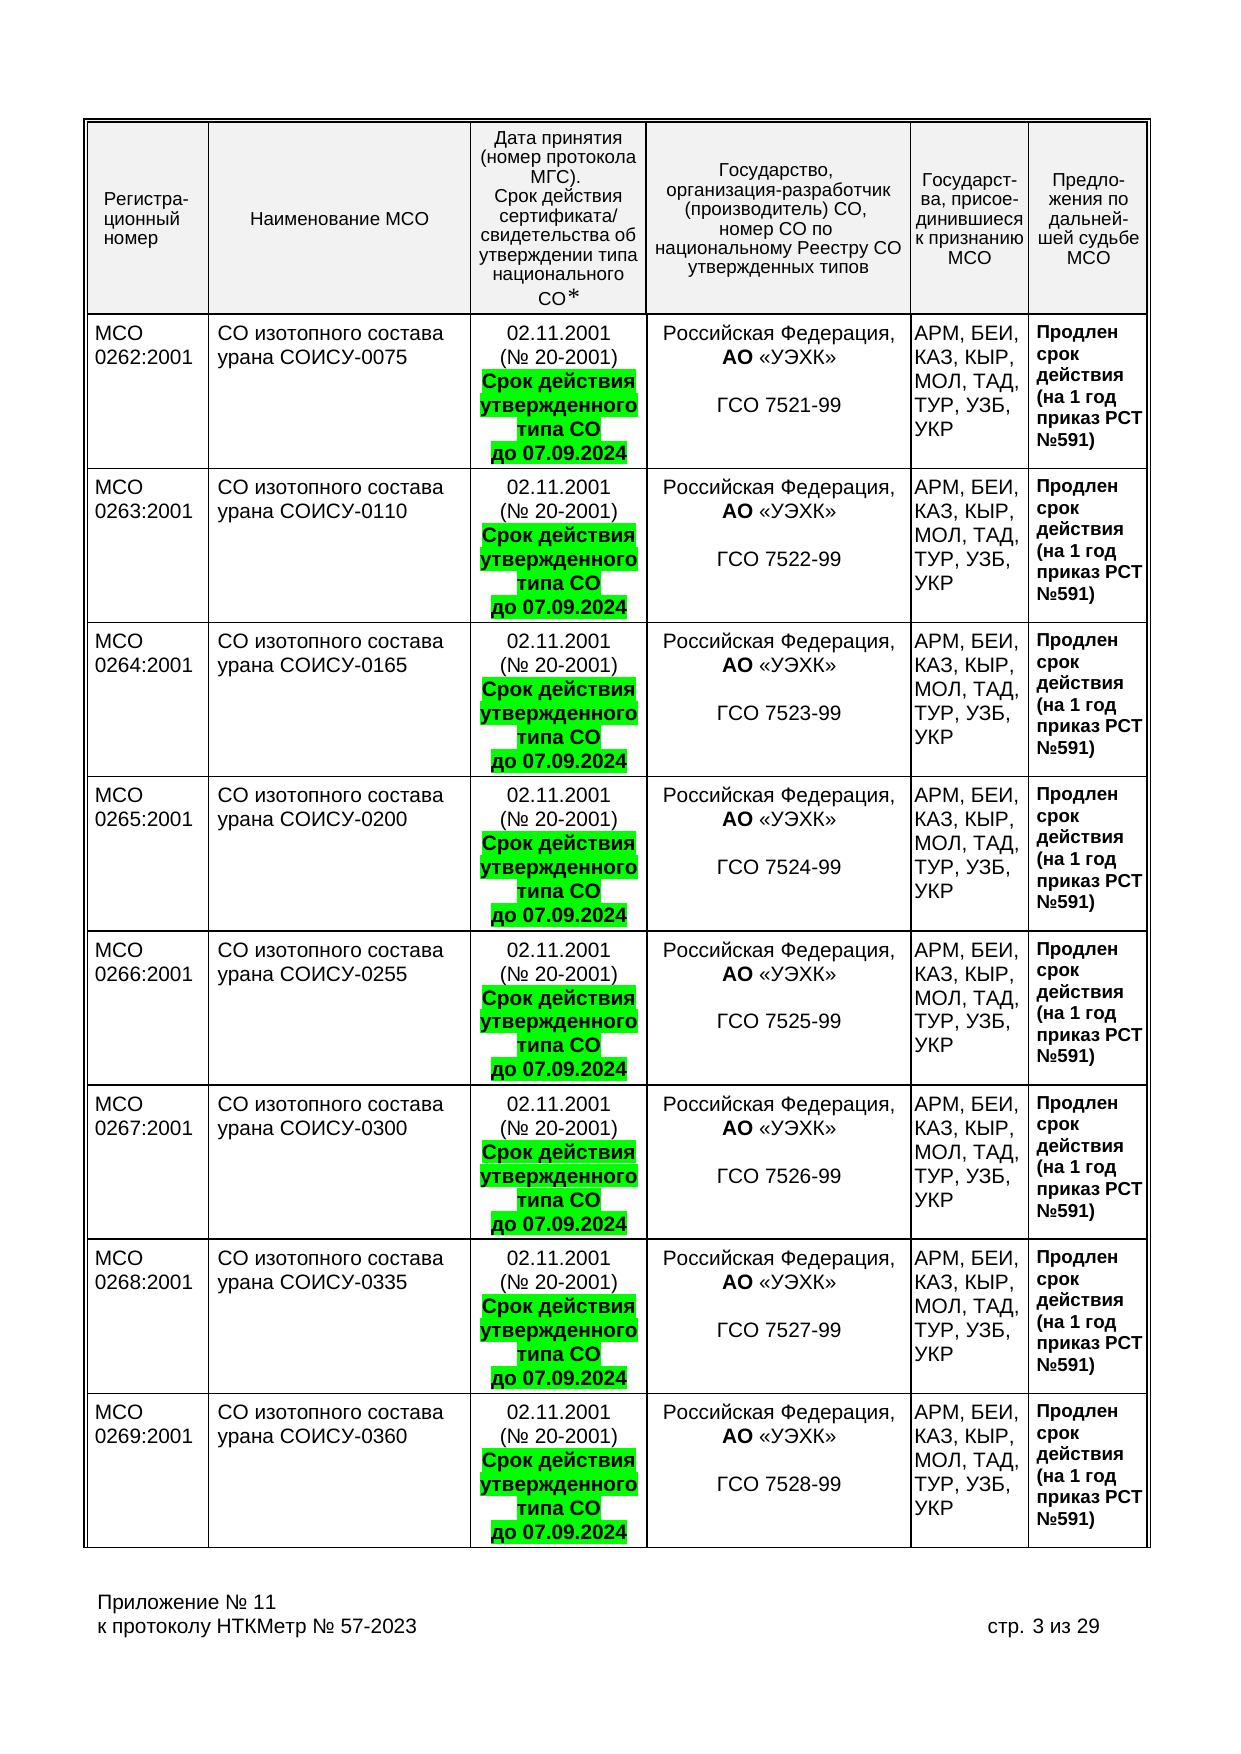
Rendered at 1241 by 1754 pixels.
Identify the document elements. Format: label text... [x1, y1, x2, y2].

table_cell АРМ, БЕИ, КАЗ, КЫР, МОЛ, ТАД, ТУР, УЗБ, УКР [912, 777, 1028, 930]
table_cell СО изотопного состава урана СОИСУ-0110 [209, 469, 470, 622]
table_cell Российская Федерация, АО «УЭХК» ГСО 7521-99 [648, 315, 910, 467]
table_cell Российская Федерация, АО «УЭХК» ГСО 7528-99 [648, 1394, 910, 1547]
table_cell АРМ, БЕИ, КАЗ, КЫР, МОЛ, ТАД, ТУР, УЗБ, УКР [912, 623, 1028, 776]
table_header Предло-жения по дальней-шей судьбе МСО [1029, 123, 1146, 313]
table_cell СО изотопного состава урана СОИСУ-0075 [209, 315, 470, 467]
table_cell МСО 0263:2001 [88, 469, 208, 622]
table_cell АРМ, БЕИ, КАЗ, КЫР, МОЛ, ТАД, ТУР, УЗБ, УКР [912, 1086, 1028, 1238]
table_cell МСО 0266:2001 [88, 932, 208, 1084]
table_cell СО изотопного состава урана СОИСУ-0360 [209, 1394, 470, 1547]
table_header Регистра-ционный номер [88, 123, 208, 313]
table_cell Продлен срок действия (на 1 год приказ РСТ №591) [1029, 1086, 1146, 1238]
table_cell МСО 0269:2001 [88, 1394, 208, 1547]
table_cell АРМ, БЕИ, КАЗ, КЫР, МОЛ, ТАД, ТУР, УЗБ, УКР [912, 315, 1028, 467]
table_cell 02.11.2001 (№ 20-2001) Срок действия утвержденного типа СО до 07.09.2024 [471, 1086, 646, 1238]
table_cell Продлен срок действия (на 1 год приказ РСТ №591) [1029, 932, 1146, 1084]
table_cell Продлен срок действия (на 1 год приказ РСТ №591) [1029, 315, 1146, 467]
table_cell СО изотопного состава урана СОИСУ-0200 [209, 777, 470, 930]
table_cell 02.11.2001 (№ 20-2001) Срок действия утвержденного типа СО до 07.09.2024 [471, 623, 646, 776]
table_cell Продлен срок действия (на 1 год приказ РСТ №591) [1029, 469, 1146, 622]
table_cell СО изотопного состава урана СОИСУ-0255 [209, 932, 470, 1084]
table_cell МСО 0262:2001 [88, 315, 208, 467]
table_cell СО изотопного состава урана СОИСУ-0300 [209, 1086, 470, 1238]
table_cell Российская Федерация, АО «УЭХК» ГСО 7525-99 [648, 932, 910, 1084]
table_header Государство, организация-разработчик (производитель) СО, номер СО по национальному Реестру СО утвержденных типов [647, 123, 910, 313]
table_cell Российская Федерация, АО «УЭХК» ГСО 7524-99 [648, 777, 910, 930]
table_cell Российская Федерация, АО «УЭХК» ГСО 7523-99 [648, 623, 910, 776]
table_cell АРМ, БЕИ, КАЗ, КЫР, МОЛ, ТАД, ТУР, УЗБ, УКР [912, 1240, 1028, 1392]
table_header Государст-ва, присое-динившиеся к признанию МСО [911, 123, 1028, 313]
table_cell Продлен срок действия (на 1 год приказ РСТ №591) [1029, 1394, 1146, 1547]
table_cell Российская Федерация, АО «УЭХК» ГСО 7522-99 [648, 469, 910, 622]
table_cell АРМ, БЕИ, КАЗ, КЫР, МОЛ, ТАД, ТУР, УЗБ, УКР [912, 932, 1028, 1084]
table_cell МСО 0268:2001 [88, 1240, 208, 1392]
table_cell Продлен срок действия (на 1 год приказ РСТ №591) [1029, 1240, 1146, 1392]
table_cell АРМ, БЕИ, КАЗ, КЫР, МОЛ, ТАД, ТУР, УЗБ, УКР [912, 1394, 1028, 1547]
table_cell АРМ, БЕИ, КАЗ, КЫР, МОЛ, ТАД, ТУР, УЗБ, УКР [912, 469, 1028, 622]
table_cell Продлен срок действия (на 1 год приказ РСТ №591) [1029, 623, 1146, 776]
table_cell Российская Федерация, АО «УЭХК» ГСО 7527-99 [648, 1240, 910, 1392]
table_cell МСО 0264:2001 [88, 623, 208, 776]
table_header Наименование МСО [209, 123, 470, 313]
table_cell 02.11.2001 (№ 20-2001) Срок действия утвержденного типа СО до 07.09.2024 [471, 1394, 646, 1547]
table_cell 02.11.2001 (№ 20-2001) Срок действия утвержденного типа СО до 07.09.2024 [471, 932, 646, 1084]
table_cell МСО 0265:2001 [88, 777, 208, 930]
table_cell 02.11.2001 (№ 20-2001) Срок действия утвержденного типа СО до 07.09.2024 [471, 469, 646, 622]
table_cell 02.11.2001 (№ 20-2001) Срок действия утвержденного типа СО до 07.09.2024 [471, 1240, 646, 1392]
table_cell Продлен срок действия (на 1 год приказ РСТ №591) [1029, 777, 1146, 930]
table_cell 02.11.2001 (№ 20-2001) Срок действия утвержденного типа СО до 07.09.2024 [471, 315, 646, 467]
table_cell МСО 0267:2001 [88, 1086, 208, 1238]
table_cell 02.11.2001 (№ 20-2001) Срок действия утвержденного типа СО до 07.09.2024 [471, 777, 646, 930]
table_header Дата принятия (номер протокола МГС). Срок действия сертификата/ свидетельства об утверждении типа национального СО* [471, 123, 645, 313]
table_cell СО изотопного состава урана СОИСУ-0165 [209, 623, 470, 776]
table_cell Российская Федерация, АО «УЭХК» ГСО 7526-99 [648, 1086, 910, 1238]
table_cell СО изотопного состава урана СОИСУ-0335 [209, 1240, 470, 1392]
